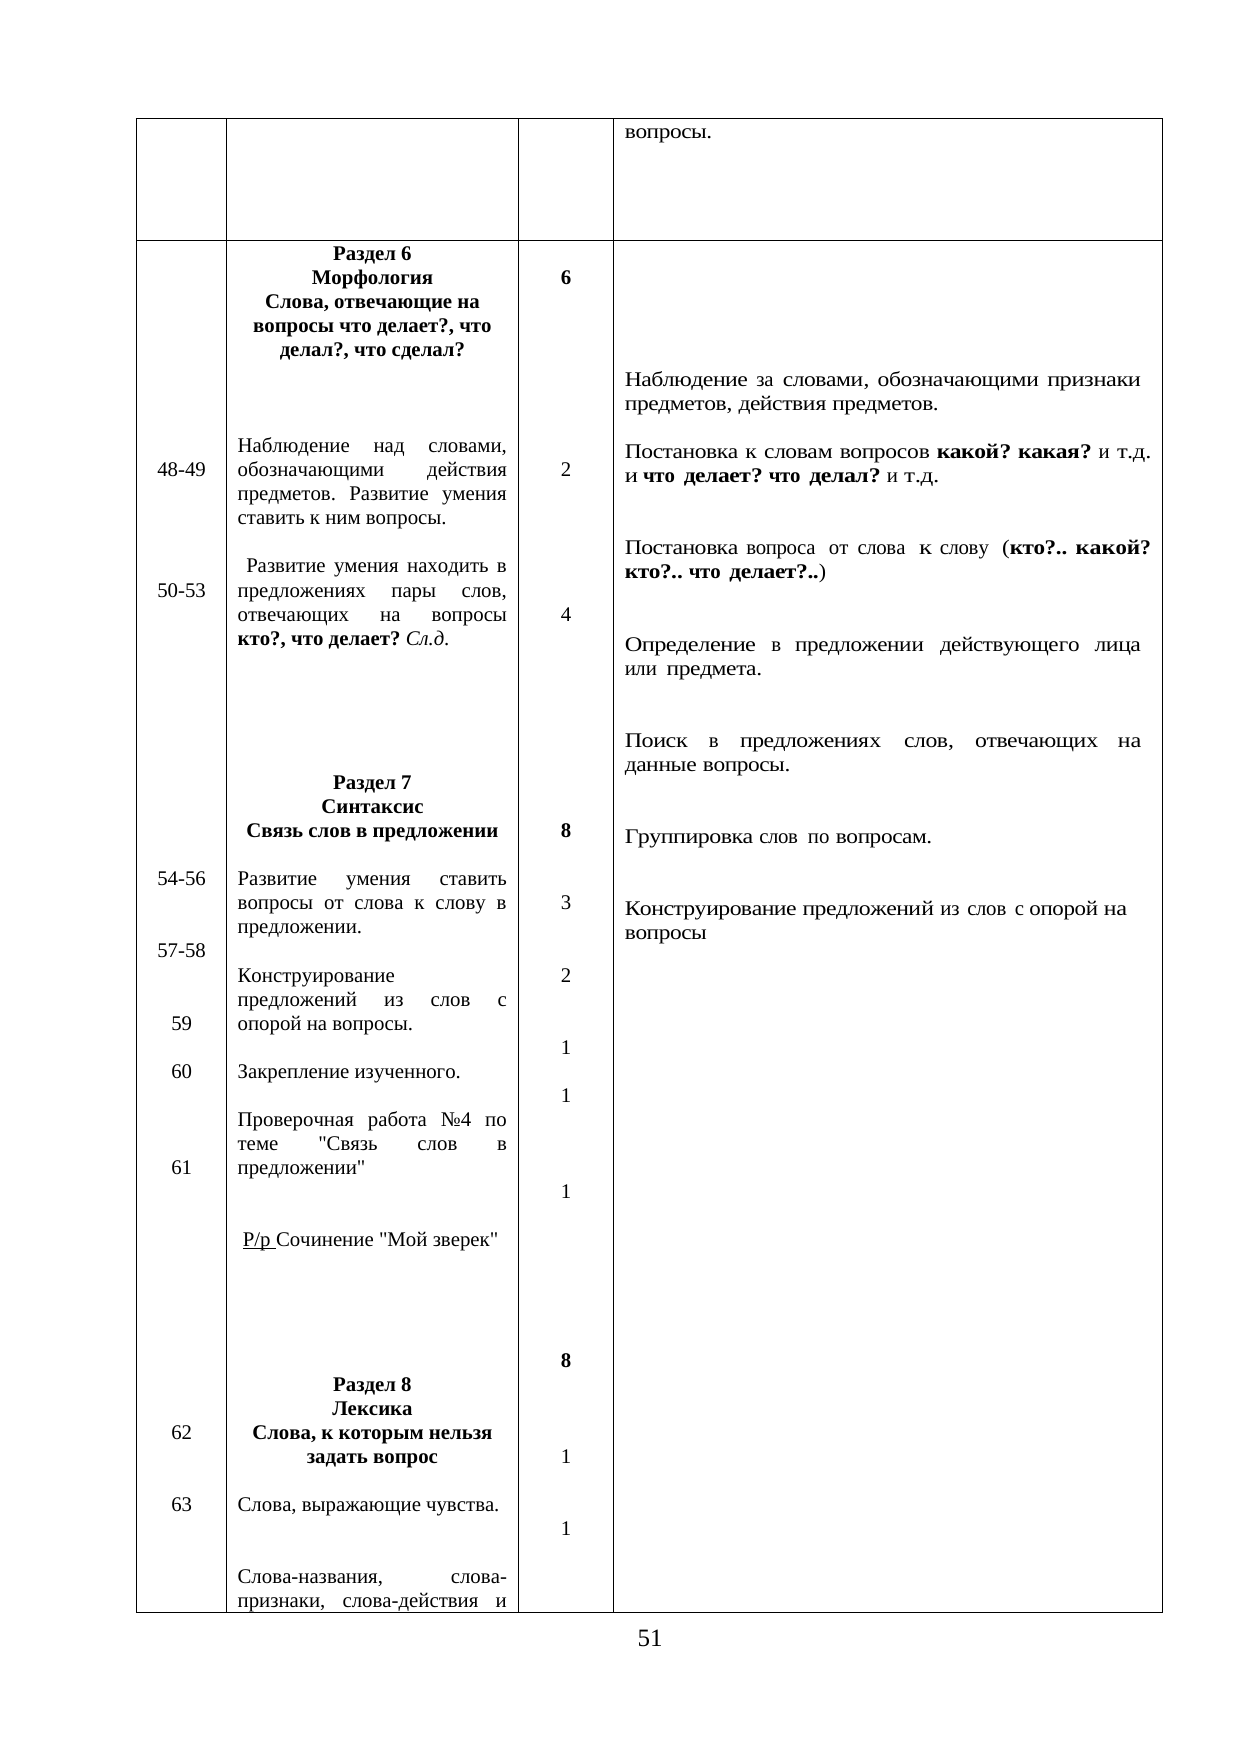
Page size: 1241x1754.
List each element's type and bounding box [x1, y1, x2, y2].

table_cell [614, 119, 1162, 239]
table_cell [614, 241, 1162, 1612]
table_cell [137, 241, 226, 1612]
table_cell [227, 241, 518, 1612]
table_cell [519, 119, 613, 239]
table_cell [137, 119, 226, 239]
table_cell [519, 241, 613, 1612]
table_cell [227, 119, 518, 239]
